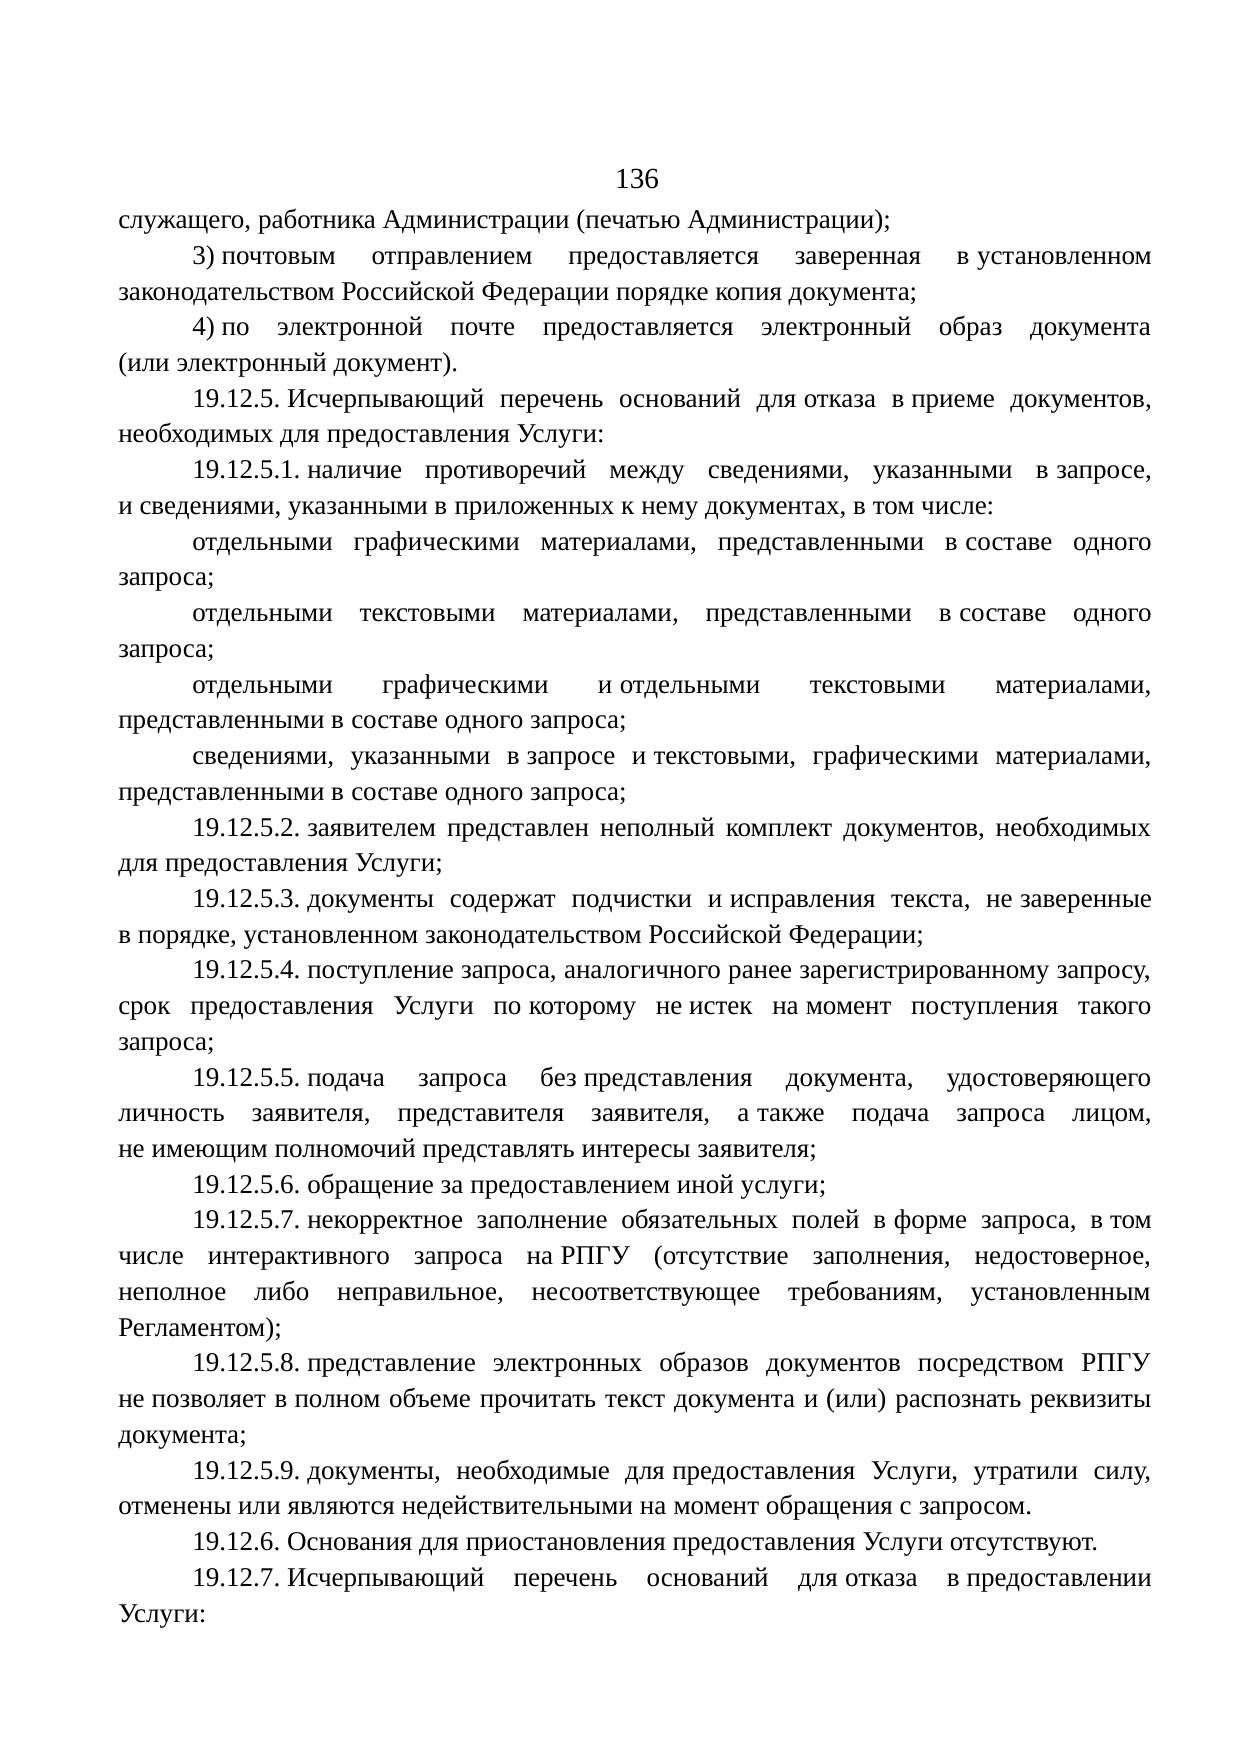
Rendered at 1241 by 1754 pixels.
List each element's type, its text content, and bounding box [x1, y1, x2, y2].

text 19.12.5.9. документы, необходимые для предоставления Услуги, утратили силу, отменены или являются недействительными на момент обращения с запросом. [118, 1454, 1152, 1521]
text 19.12.5.1. наличие противоречий между сведениями, указанными в запросе, и сведениями, указанными в приложенных к нему документах, в том числе: [118, 453, 1152, 520]
text 19.12.5.8. представление электронных образов документов посредством РПГУ не позволяет в полном объеме прочитать текст документа и (или) распознать реквизиты документа; [118, 1347, 1152, 1449]
text 19.12.5.4. поступление запроса, аналогичного ранее зарегистрированному запросу, срок предоставления Услуги по которому не истек на момент поступления такого запроса; [118, 953, 1152, 1056]
text отдельными графическими материалами, представленными в составе одного запроса; [118, 525, 1152, 592]
text 19.12.5.3. документы содержат подчистки и исправления текста, не заверенные в порядке, установленном законодательством Российской Федерации; [118, 882, 1152, 949]
text 19.12.7. Исчерпывающий перечень оснований для отказа в предоставлении Услуги: [118, 1561, 1152, 1628]
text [118, 203, 1152, 234]
text 3) почтовым отправлением предоставляется заверенная в установленном законодательством Российской Федерации порядке копия документа; [118, 239, 1152, 306]
text сведениями, указанными в запросе и текстовыми, графическими материалами, представленными в составе одного запроса; [118, 739, 1152, 806]
text 19.12.6. Основания для приостановления предоставления Услуги отсутствуют. [118, 1525, 1152, 1556]
text отдельными текстовыми материалами, представленными в составе одного запроса; [118, 596, 1152, 663]
text 19.12.5.2. заявителем представлен неполный комплект документов, необходимых для предоставления Услуги; [118, 811, 1152, 877]
text отдельными графическими и отдельными текстовыми материалами, представленными в составе одного запроса; [118, 668, 1152, 734]
text 4) по электронной почте предоставляется электронный образ документа (или электронный документ). [118, 310, 1152, 377]
text 19.12.5. Исчерпывающий перечень оснований для отказа в приеме документов, необходимых для предоставления Услуги: [118, 382, 1152, 449]
text 19.12.5.5. подача запроса без представления документа, удостоверяющего личность заявителя, представителя заявителя, а также подача запроса лицом, не имеющим полномочий представлять интересы заявителя; [118, 1061, 1152, 1163]
text 19.12.5.6. обращение за предоставлением иной услуги; [118, 1168, 1152, 1199]
text 19.12.5.7. некорректное заполнение обязательных полей в форме запроса, в том числе интерактивного запроса на РПГУ (отсутствие заполнения, недостоверное, неполное либо неправильное, несоответствующее требованиям, установленным Регламентом); [118, 1204, 1152, 1342]
